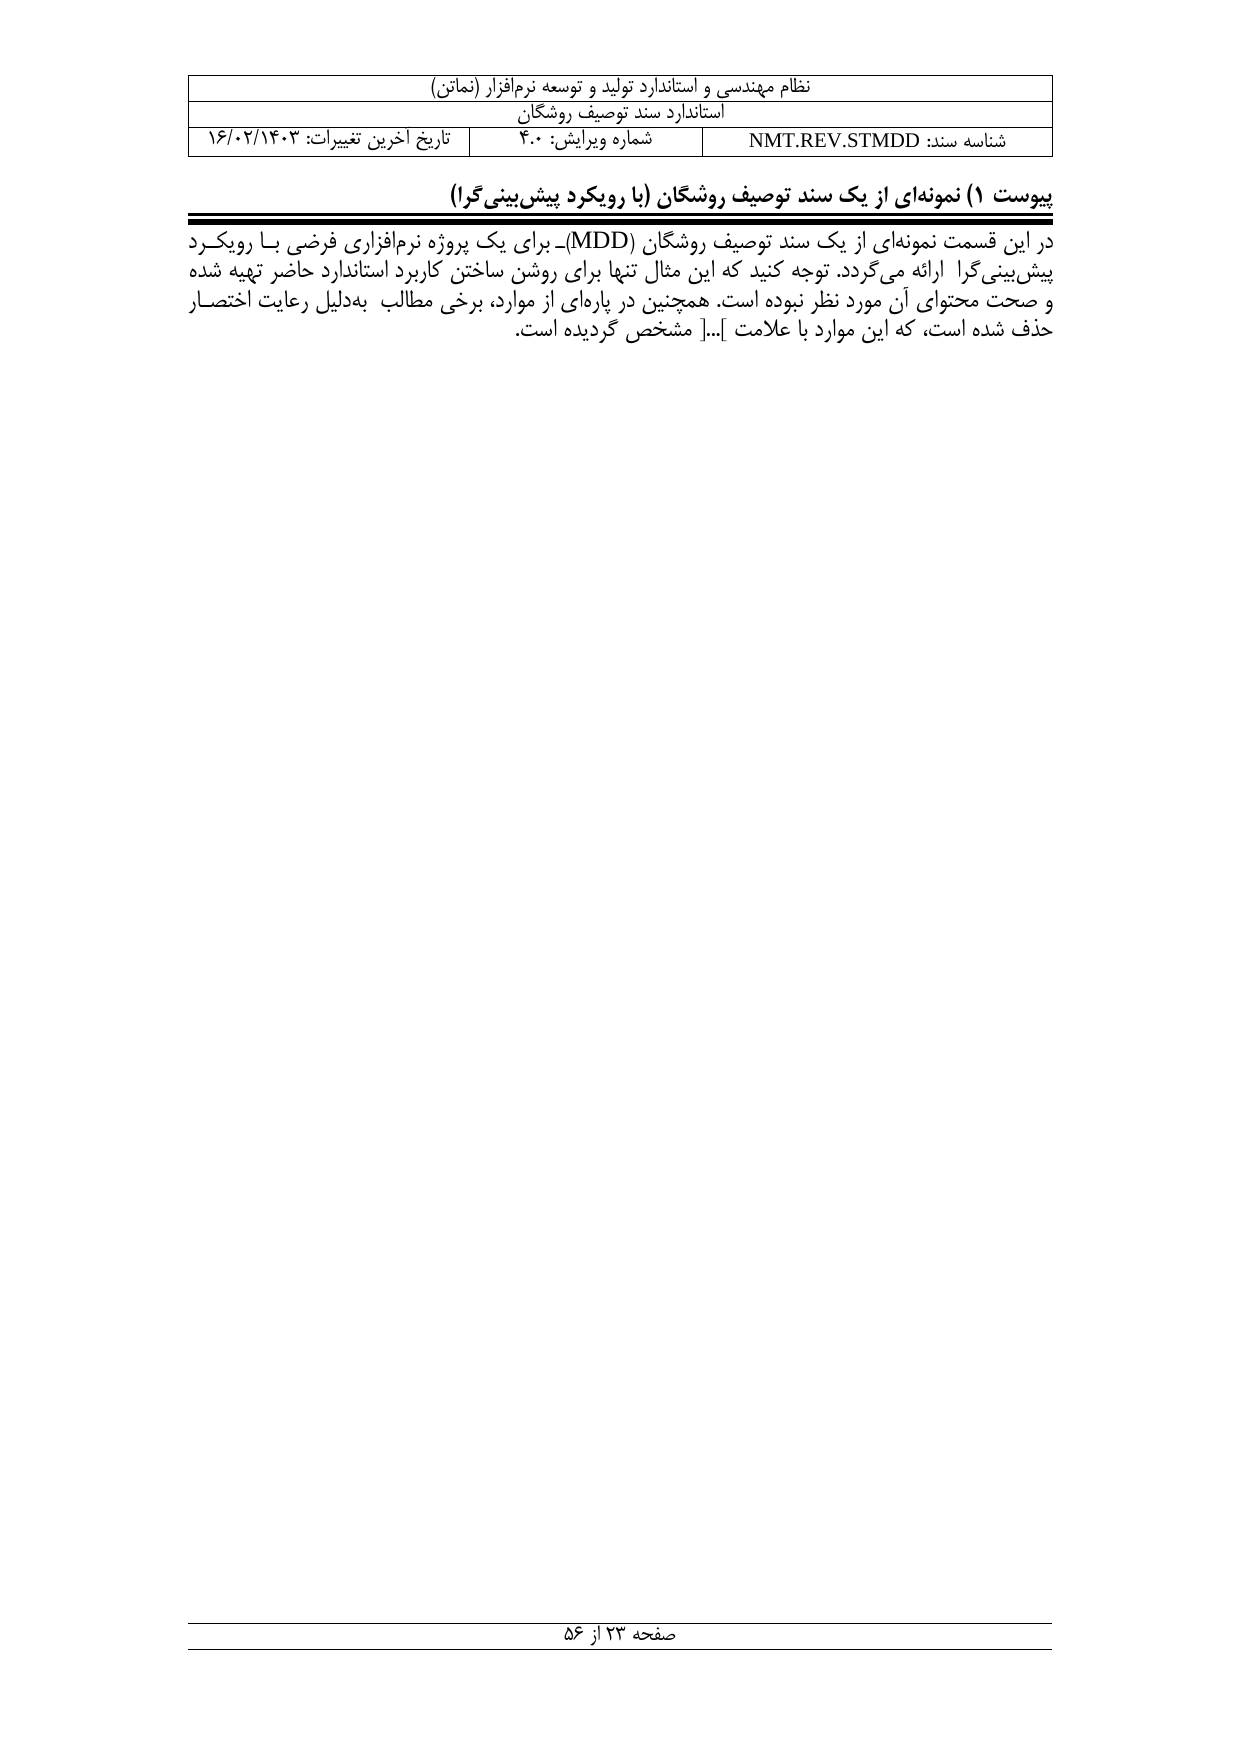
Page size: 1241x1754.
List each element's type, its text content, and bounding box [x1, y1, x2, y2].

text در اين قسمت نمونه‌اي از يك سند توصيف روشگان (MDD) براي يك پروژه نرم‌افزاري فرضي با رویکرد پیش‌بینی‌گرا ارائه مي‌گردد. توجه كنيد كه اين مثال تنها براي روشن ساختن كاربرد استاندارد حاضر تهيه شده و صحت محتواي آن مورد نظر نبوده است. همچنين در پاره‌اي از موارد، برخي مطالب به‌دليل رعايت اختصار حذف شده است، كه اين موارد با علامت ]...[ مشخص گرديده است. [187, 225, 1053, 346]
subtitle پيوست 1) نمونه‌اي از يك سند توصيف روشگان (با رویکرد پیش‌بینی‌گرا) [187, 186, 1053, 225]
